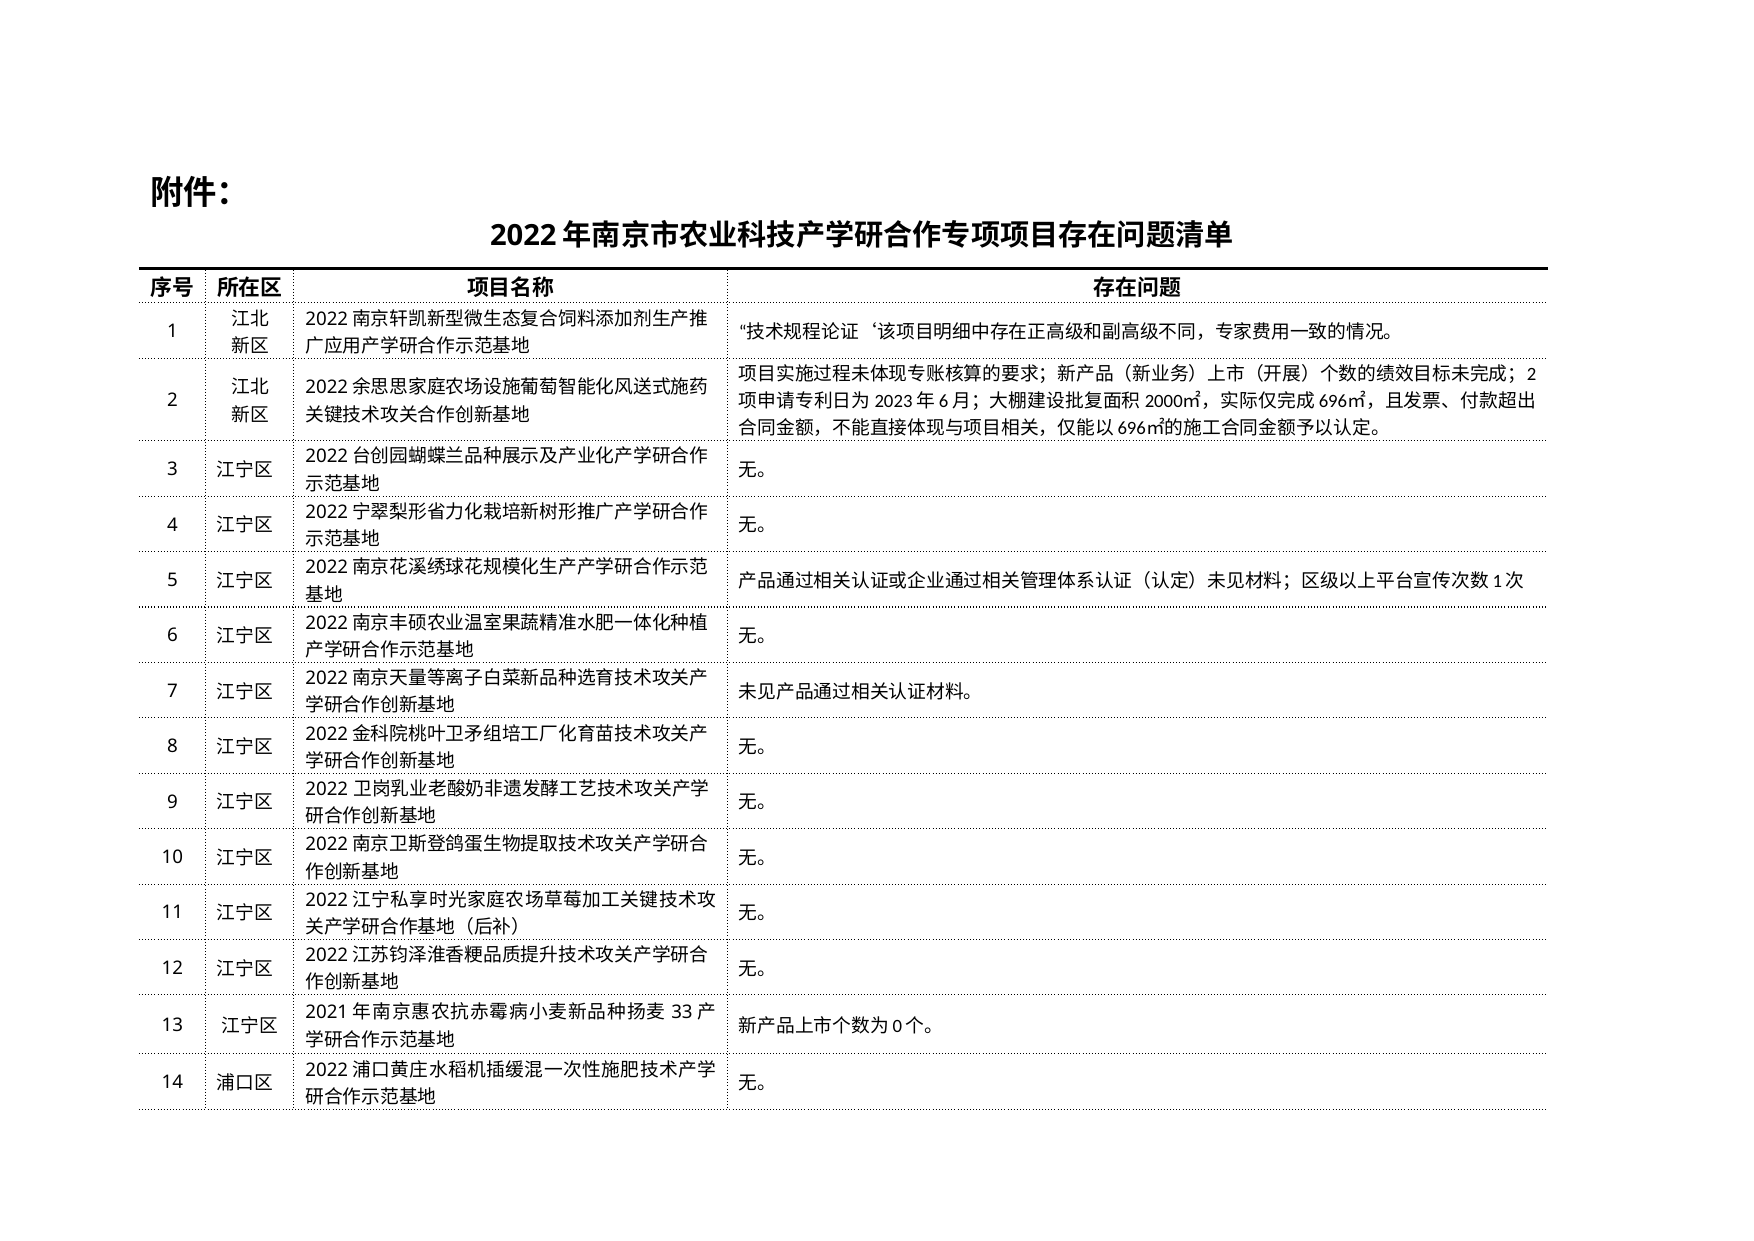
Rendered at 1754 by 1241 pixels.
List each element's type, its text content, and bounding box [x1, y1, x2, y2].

table_cell 2022江苏钧泽淮香粳品质提升技术攻关产学研合作创新基地 [294, 939, 727, 994]
table_cell 江宁区 [205, 828, 294, 883]
table_cell 5 [139, 551, 205, 606]
table_cell 13 [139, 994, 205, 1053]
table_cell 11 [139, 884, 205, 939]
table_cell 无。 [727, 717, 1547, 773]
table_cell 2022南京轩凯新型微生态复合饲料添加剂生产推广应用产学研合作示范基地 [294, 302, 727, 357]
table_cell 2022南京丰硕农业温室果蔬精准水肥一体化种植产学研合作示范基地 [294, 606, 727, 662]
table_cell 7 [139, 662, 205, 717]
table_cell 无。 [727, 1053, 1547, 1108]
table_cell 无。 [727, 496, 1547, 551]
table_cell 江宁区 [205, 551, 294, 606]
table_cell 江宁区 [205, 440, 294, 496]
table_cell 江宁区 [205, 496, 294, 551]
table_cell 2022浦口黄庄水稻机插缓混一次性施肥技术产学研合作示范基地 [294, 1053, 727, 1108]
table_cell 2022台创园蝴蝶兰品种展示及产业化产学研合作示范基地 [294, 440, 727, 496]
table_cell 10 [139, 828, 205, 883]
table_cell 6 [139, 606, 205, 662]
table_cell 2 [139, 358, 205, 440]
table_cell 3 [139, 440, 205, 496]
table_cell 产品通过相关认证或企业通过相关管理体系认证（认定）未见材料；区级以上平台宣传次数1次 [727, 551, 1547, 606]
table_cell 12 [139, 939, 205, 994]
table_cell 新产品上市个数为0个。 [727, 994, 1547, 1053]
table_cell 2022宁翠梨形省力化栽培新树形推广产学研合作示范基地 [294, 496, 727, 551]
table_cell 9 [139, 773, 205, 828]
table_cell 14 [139, 1053, 205, 1108]
table_cell 2022南京卫斯登鸽蛋生物提取技术攻关产学研合作创新基地 [294, 828, 727, 883]
table_cell 无。 [727, 939, 1547, 994]
table_cell “技术规程论证‘该项目明细中存在正高级和副高级不同，专家费用一致的情况。 [727, 302, 1547, 357]
table_header 所在区 [205, 270, 294, 302]
text 2022年南京市农业科技产学研合作专项项目存在问题清单 [150, 212, 1573, 254]
table_cell 江北 新区 [205, 358, 294, 440]
table_cell 2021年南京惠农抗赤霉病小麦新品种扬麦33产学研合作示范基地 [294, 994, 727, 1053]
table_cell 无。 [727, 606, 1547, 662]
table_cell 无。 [727, 773, 1547, 828]
table_header 存在问题 [727, 270, 1547, 302]
table_cell 江宁区 [205, 994, 294, 1053]
table_cell 无。 [727, 440, 1547, 496]
table_cell 江宁区 [205, 773, 294, 828]
table_cell 2022余思思家庭农场设施葡萄智能化风送式施药关键技术攻关合作创新基地 [294, 358, 727, 440]
table_cell 1 [139, 302, 205, 357]
table_cell 4 [139, 496, 205, 551]
table_cell 2022南京天量等离子白菜新品种选育技术攻关产学研合作创新基地 [294, 662, 727, 717]
table_cell 2022 卫岗乳业老酸奶非遗发酵工艺技术攻关产学研合作创新基地 [294, 773, 727, 828]
table_cell 项目实施过程未体现专账核算的要求；新产品（新业务）上市（开展）个数的绩效目标未完成；2项申请专利日为2023年6月；大棚建设批复面积2000㎡，实际仅完成696㎡，且发票、付款超出合同金额，不能直接体现与项目相关，仅能以696㎡的施工合同金额予以认定。 [727, 358, 1547, 440]
table_header 序号 [139, 270, 205, 302]
table_cell 无。 [727, 884, 1547, 939]
table_cell 2022南京花溪绣球花规模化生产产学研合作示范基地 [294, 551, 727, 606]
table_cell 2022金科院桃叶卫矛组培工厂化育苗技术攻关产学研合作创新基地 [294, 717, 727, 773]
table_cell 浦口区 [205, 1053, 294, 1108]
table_cell 江宁区 [205, 717, 294, 773]
table_cell 江北 新区 [205, 302, 294, 357]
table_cell 江宁区 [205, 662, 294, 717]
table_cell 江宁区 [205, 939, 294, 994]
table_cell 江宁区 [205, 884, 294, 939]
text 附件： [150, 171, 1573, 212]
table_cell 8 [139, 717, 205, 773]
table_cell 未见产品通过相关认证材料。 [727, 662, 1547, 717]
table_cell 无。 [727, 828, 1547, 883]
table_cell 2022江宁私享时光家庭农场草莓加工关键技术攻关产学研合作基地（后补） [294, 884, 727, 939]
table_cell 江宁区 [205, 606, 294, 662]
table_header 项目名称 [294, 270, 727, 302]
